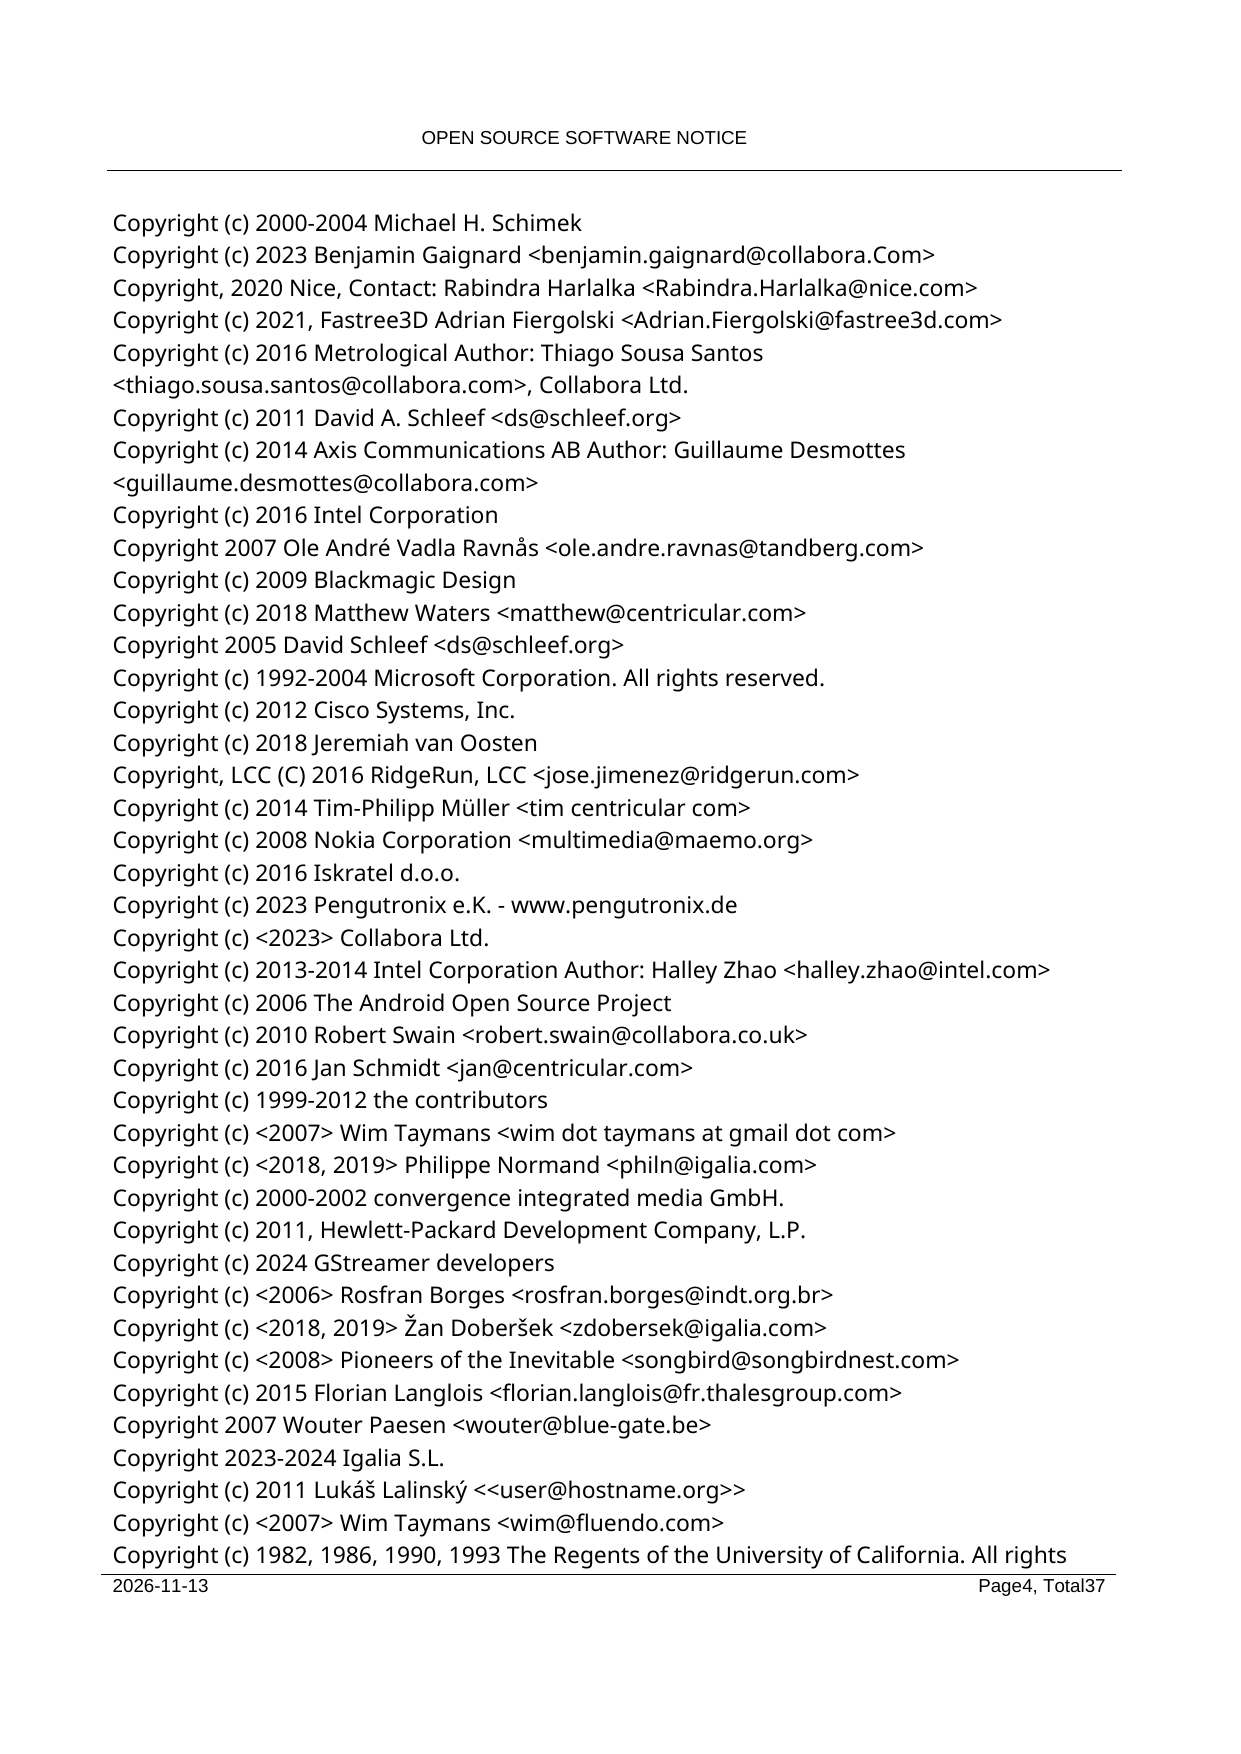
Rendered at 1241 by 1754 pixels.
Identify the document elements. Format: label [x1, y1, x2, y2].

text [112, 206, 1128, 1571]
